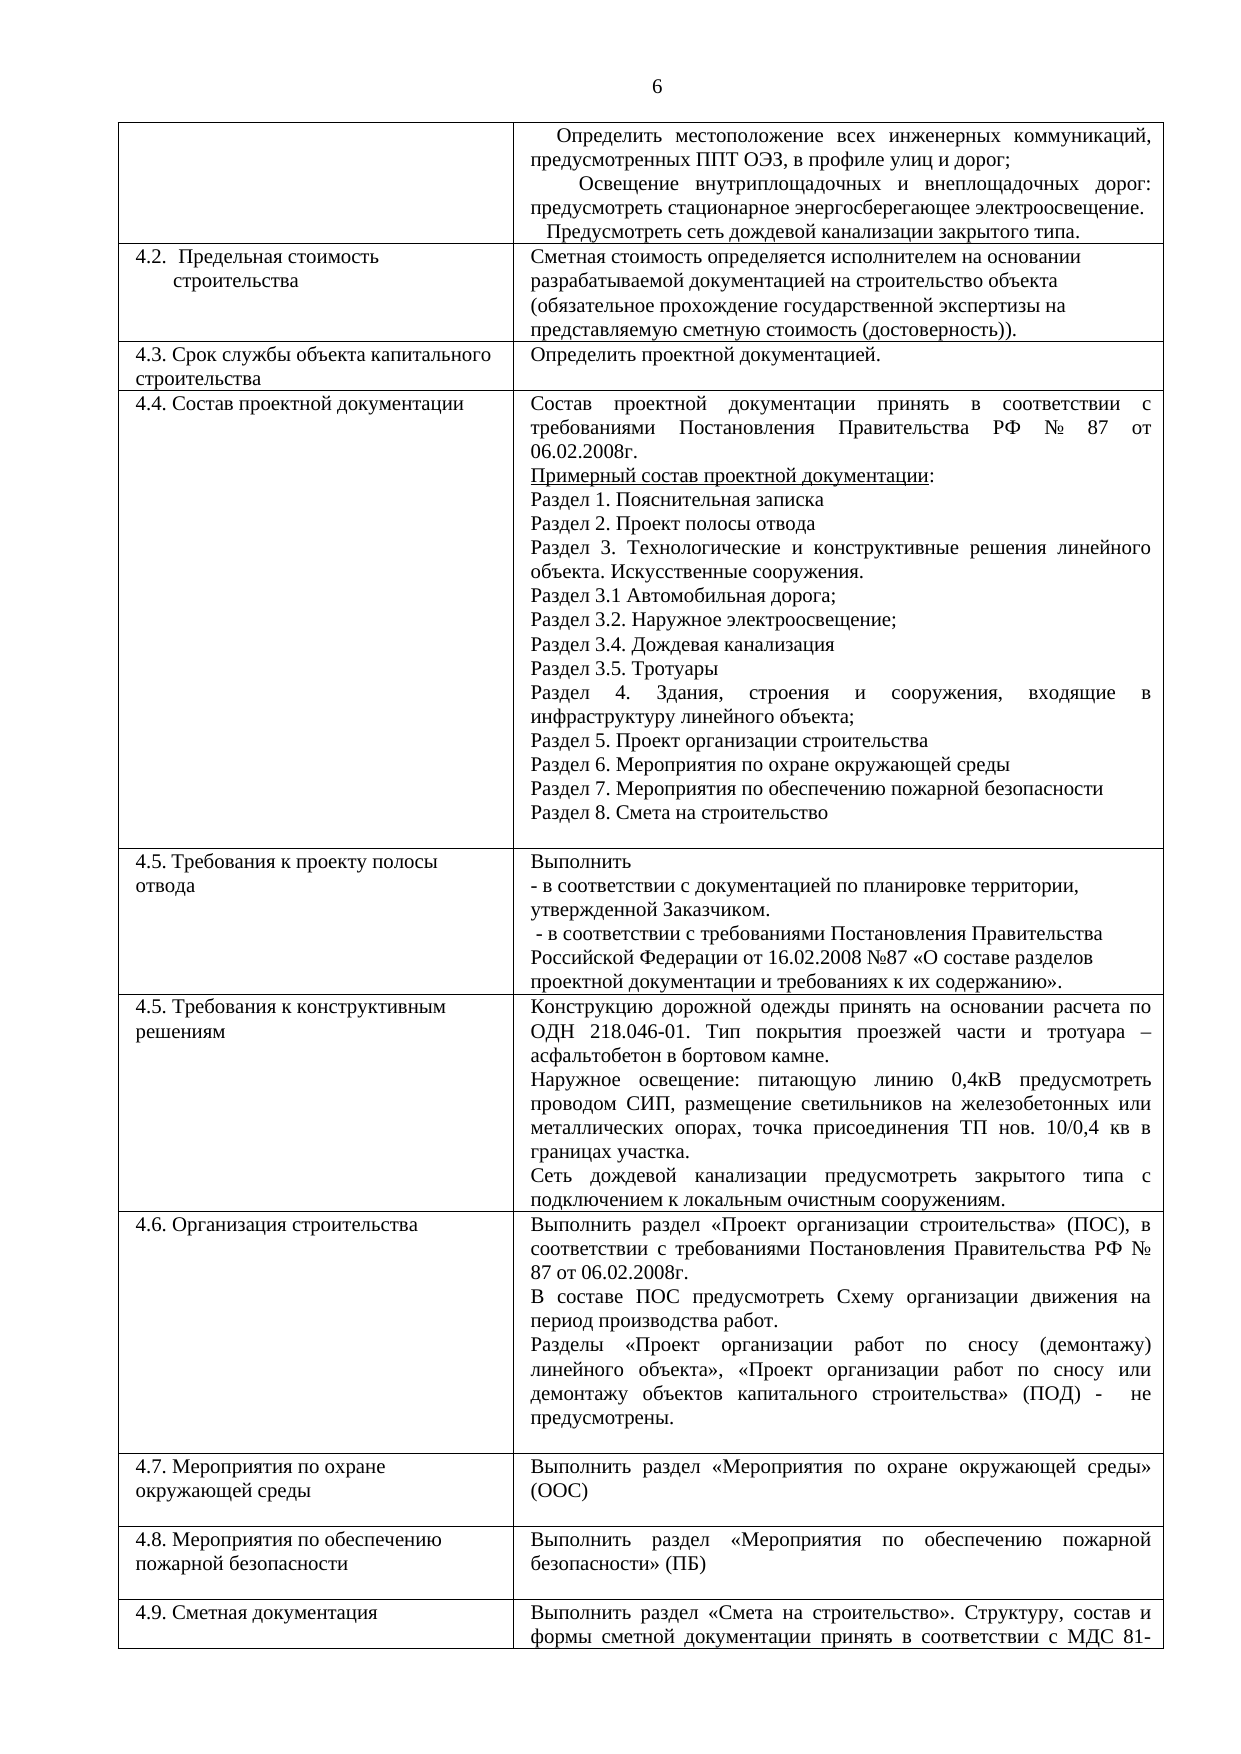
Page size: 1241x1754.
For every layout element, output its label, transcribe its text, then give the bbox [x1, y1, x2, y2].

table_cell Выполнить раздел «Мероприятия по охране окружающей среды» (ООС) [514, 1454, 1163, 1526]
table_cell Выполнить раздел «Проект организации строительства» (ПОС), в соответствии с требованиями Постановления Правительства РФ № 87 от 06.02.2008г. В составе ПОС предусмотреть Схему организации движения на период производства работ. Разделы «Проект организации работ по сносу (демонтажу) линейного объекта», «Проект организации работ по сносу или демонтажу объектов капитального строительства» (ПОД) - не предусмотрены. [514, 1212, 1163, 1453]
table_cell Предельная стоимость строительства [119, 244, 513, 341]
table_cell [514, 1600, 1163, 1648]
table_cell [119, 1600, 513, 1648]
table_cell Сметная стоимость определяется исполнителем на основании разрабатываемой документацией на строительство объекта (обязательное прохождение государственной экспертизы на представляемую сметную стоимость (достоверность)). [514, 244, 1163, 341]
table_cell 4.5. Требования к проекту полосы отвода [119, 849, 513, 993]
table_cell Конструкцию дорожной одежды принять на основании расчета по ОДН 218.046-01. Тип покрытия проезжей части и тротуара – асфальтобетон в бортовом камне. Наружное освещение: питающую линию 0,4кВ предусмотреть проводом СИП, размещение светильников на железобетонных или металлических опорах, точка присоединения ТП нов. 10/0,4 кв в границах участка. Сеть дождевой канализации предусмотреть закрытого типа с подключением к локальным очистным сооружениям. [514, 995, 1163, 1211]
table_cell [514, 123, 1163, 243]
table_cell 4.7. Мероприятия по охране окружающей среды [119, 1454, 513, 1526]
table_cell 4.5. Требования к конструктивным решениям [119, 995, 513, 1211]
table_cell 4.8. Мероприятия по обеспечению пожарной безопасности [119, 1527, 513, 1599]
table_cell Состав проектной документации принять в соответствии с требованиями Постановления Правительства РФ № 87 от 06.02.2008г. Примерный состав проектной документации: Раздел 1. Пояснительная записка Раздел 2. Проект полосы отвода Раздел 3. Технологические и конструктивные решения линейного объекта. Искусственные сооружения. Раздел 3.1 Автомобильная дорога; Раздел 3.2. Наружное электроосвещение; Раздел 3.4. Дождевая канализация Раздел 3.5. Тротуары Раздел 4. Здания, строения и сооружения, входящие в инфраструктуру линейного объекта; Раздел 5. Проект организации строительства Раздел 6. Мероприятия по охране окружающей среды Раздел 7. Мероприятия по обеспечению пожарной безопасности Раздел 8. Смета на строительство [514, 391, 1163, 848]
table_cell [119, 123, 513, 243]
table_cell 4.4. Состав проектной документации [119, 391, 513, 848]
table_cell Выполнить раздел «Мероприятия по обеспечению пожарной безопасности» (ПБ) [514, 1527, 1163, 1599]
table_cell Определить проектной документацией. [514, 342, 1163, 390]
table_cell 4.6. Организация строительства [119, 1212, 513, 1453]
table_cell 4.3. Срок службы объекта капитального строительства [119, 342, 513, 390]
table_cell Выполнить - в соответствии с документацией по планировке территории, утвержденной Заказчиком. - в соответствии с требованиями Постановления Правительства Российской Федерации от 16.02.2008 №87 «О составе разделов проектной документации и требованиях к их содержанию». [514, 849, 1163, 993]
